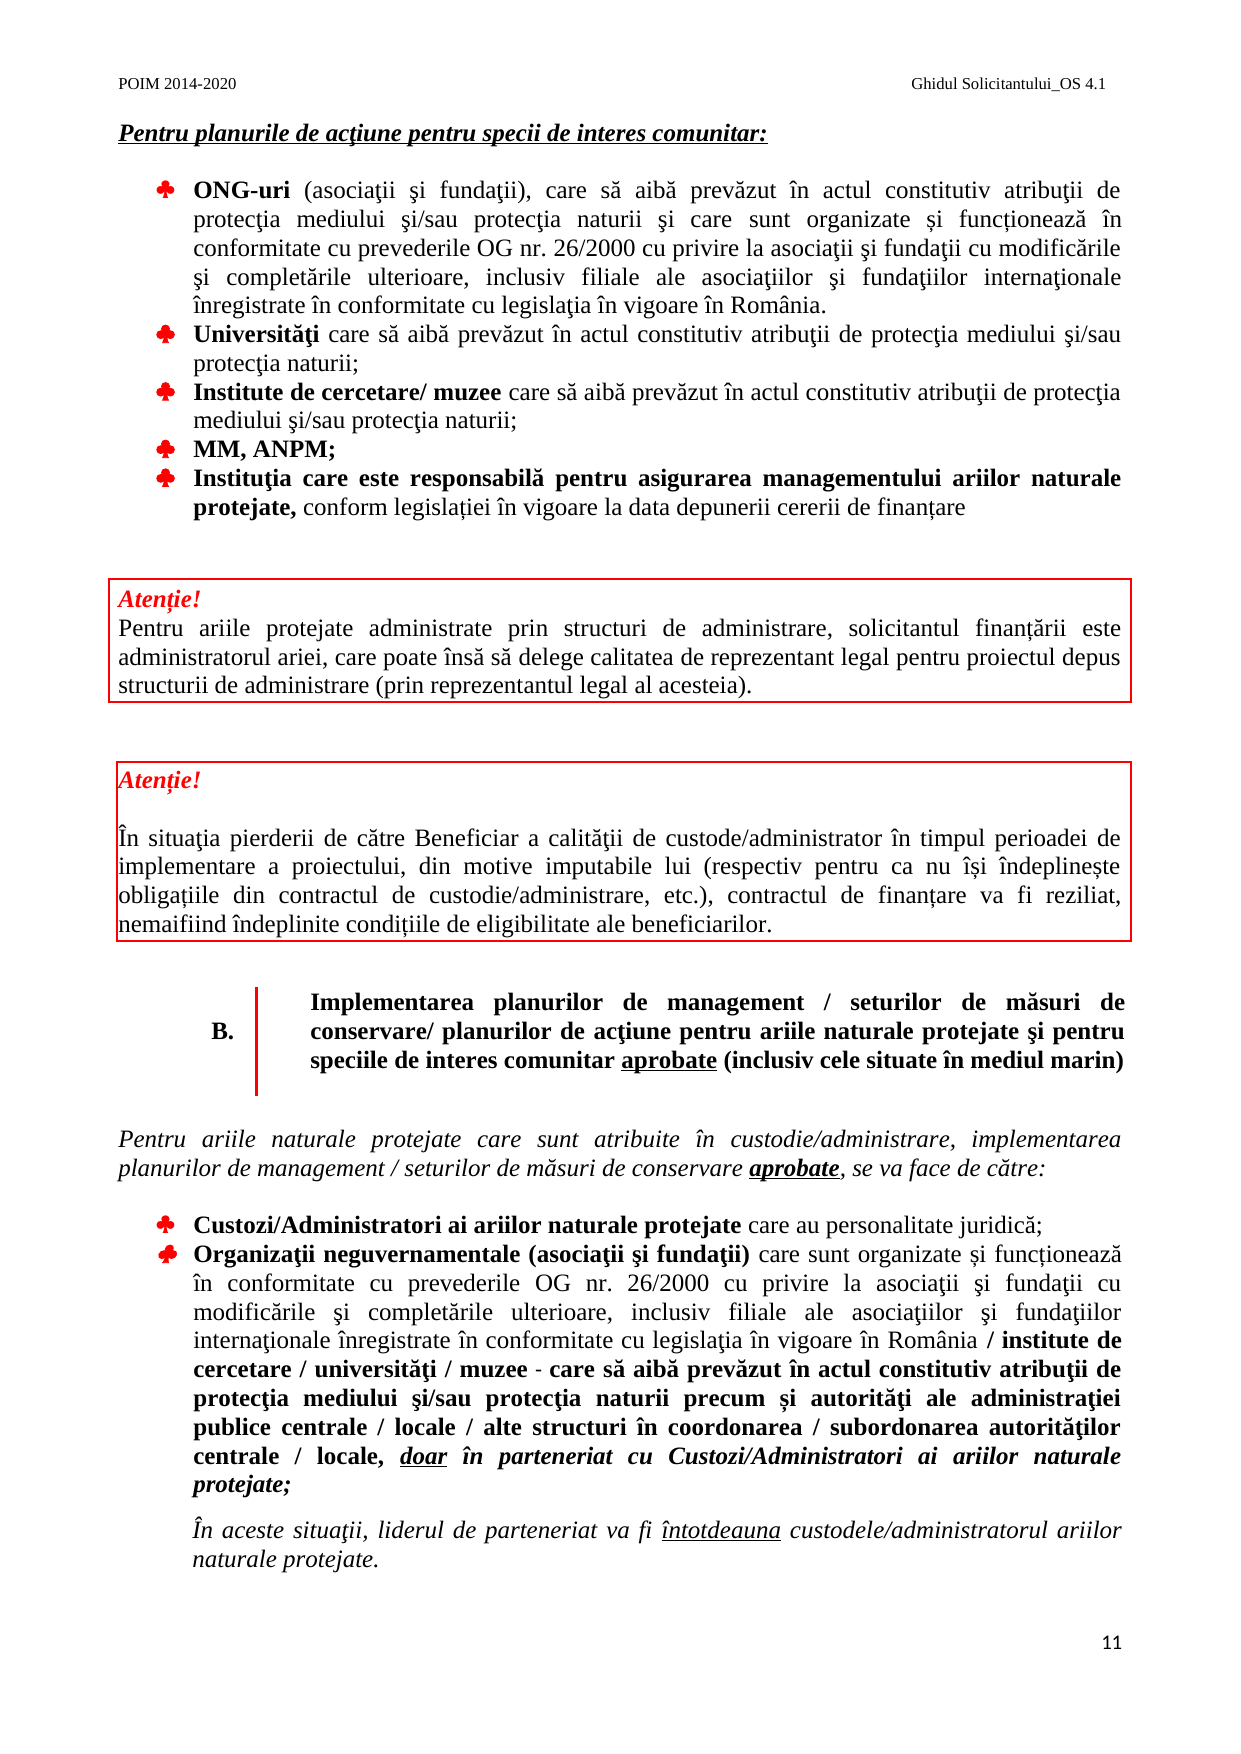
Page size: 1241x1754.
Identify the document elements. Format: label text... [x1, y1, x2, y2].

list Universităţi care să aibă prevăzut în actul constitutiv atribuţii de protecţia mediului şi/sau protecţia naturii; [156, 319, 1122, 377]
list Custozi/Administratori ai ariilor naturale protejate care au personalitate juridică; [156, 1211, 1122, 1239]
list Pentru ariile protejate administrate prin structuri de administrare, solicitantul finanțării este administratorul ariei, care poate însă să delege calitatea de reprezentant legal pentru proiectul depus structurii de administrare (prin reprezentantul legal al acesteia). [110, 607, 1130, 701]
list Atenție! [110, 580, 1130, 607]
list Instituţia care este responsabilă pentru asigurarea managementului ariilor naturale protejate, conform legislației în vigoare la data depunerii cererii de finanțare [156, 463, 1122, 521]
list Organizaţii neguvernamentale (asociaţii şi fundaţii) care sunt organizate și funcționează în conformitate cu prevederile OG nr. 26/2000 cu privire la asociaţii şi fundaţii cu modificările şi completările ulterioare, inclusiv filiale ale asociaţiilor şi fundaţiilor internaţionale înregistrate în conformitate cu legislaţia în vigoare în România / institute de cercetare / universităţi / muzee - care să aibă prevăzut în actul constitutiv atribuţii de protecţia mediului şi/sau protecţia naturii precum și autorităţi ale administraţiei publice centrale / locale / alte structuri în coordonarea / subordonarea autorităţilor centrale / locale, doar în parteneriat cu Custozi/Administratori ai ariilor naturale protejate; [156, 1239, 1122, 1498]
list Pentru planurile de acţiune pentru specii de interes comunitar: [118, 118, 1122, 147]
list MM, ANPM; [156, 434, 1122, 463]
list Institute de cercetare/ muzee care să aibă prevăzut în actul constitutiv atribuţii de protecţia mediului şi/sau protecţia naturii; [156, 377, 1122, 434]
table_header B. [118, 987, 255, 1096]
table_header Implementarea planurilor de management / seturilor de măsuri de conservare/ planurilor de acţiune pentru ariile naturale protejate şi pentru speciile de interes comunitar aprobate (inclusiv cele situate în mediul marin) [258, 987, 1137, 1096]
list ONG-uri (asociaţii şi fundaţii), care să aibă prevăzut în actul constitutiv atribuţii de protecţia mediului şi/sau protecţia naturii şi care sunt organizate și funcționează în conformitate cu prevederile OG nr. 26/2000 cu privire la asociaţii şi fundaţii cu modificările şi completările ulterioare, inclusiv filiale ale asociaţiilor şi fundaţiilor internaţionale înregistrate în conformitate cu legislaţia în vigoare în România. [156, 176, 1122, 319]
list Pentru ariile naturale protejate care sunt atribuite în custodie/administrare, implementarea planurilor de management / seturilor de măsuri de conservare aprobate, se va face de către: [118, 1124, 1122, 1182]
list În situaţia pierderii de către Beneficiar a calităţii de custode/administrator în timpul perioadei de implementare a proiectului, din motive imputabile lui (respectiv pentru ca nu își îndeplinește obligațiile din contractul de custodie/administrare, etc.), contractul de finanțare va fi reziliat, nemaifiind îndeplinite condițiile de eligibilitate ale beneficiarilor. [118, 818, 1130, 940]
text În aceste situaţii, liderul de parteneriat va fi întotdeauna custodele/administratorul ariilor naturale protejate. [192, 1515, 1122, 1572]
list Atenție! [118, 763, 1130, 794]
